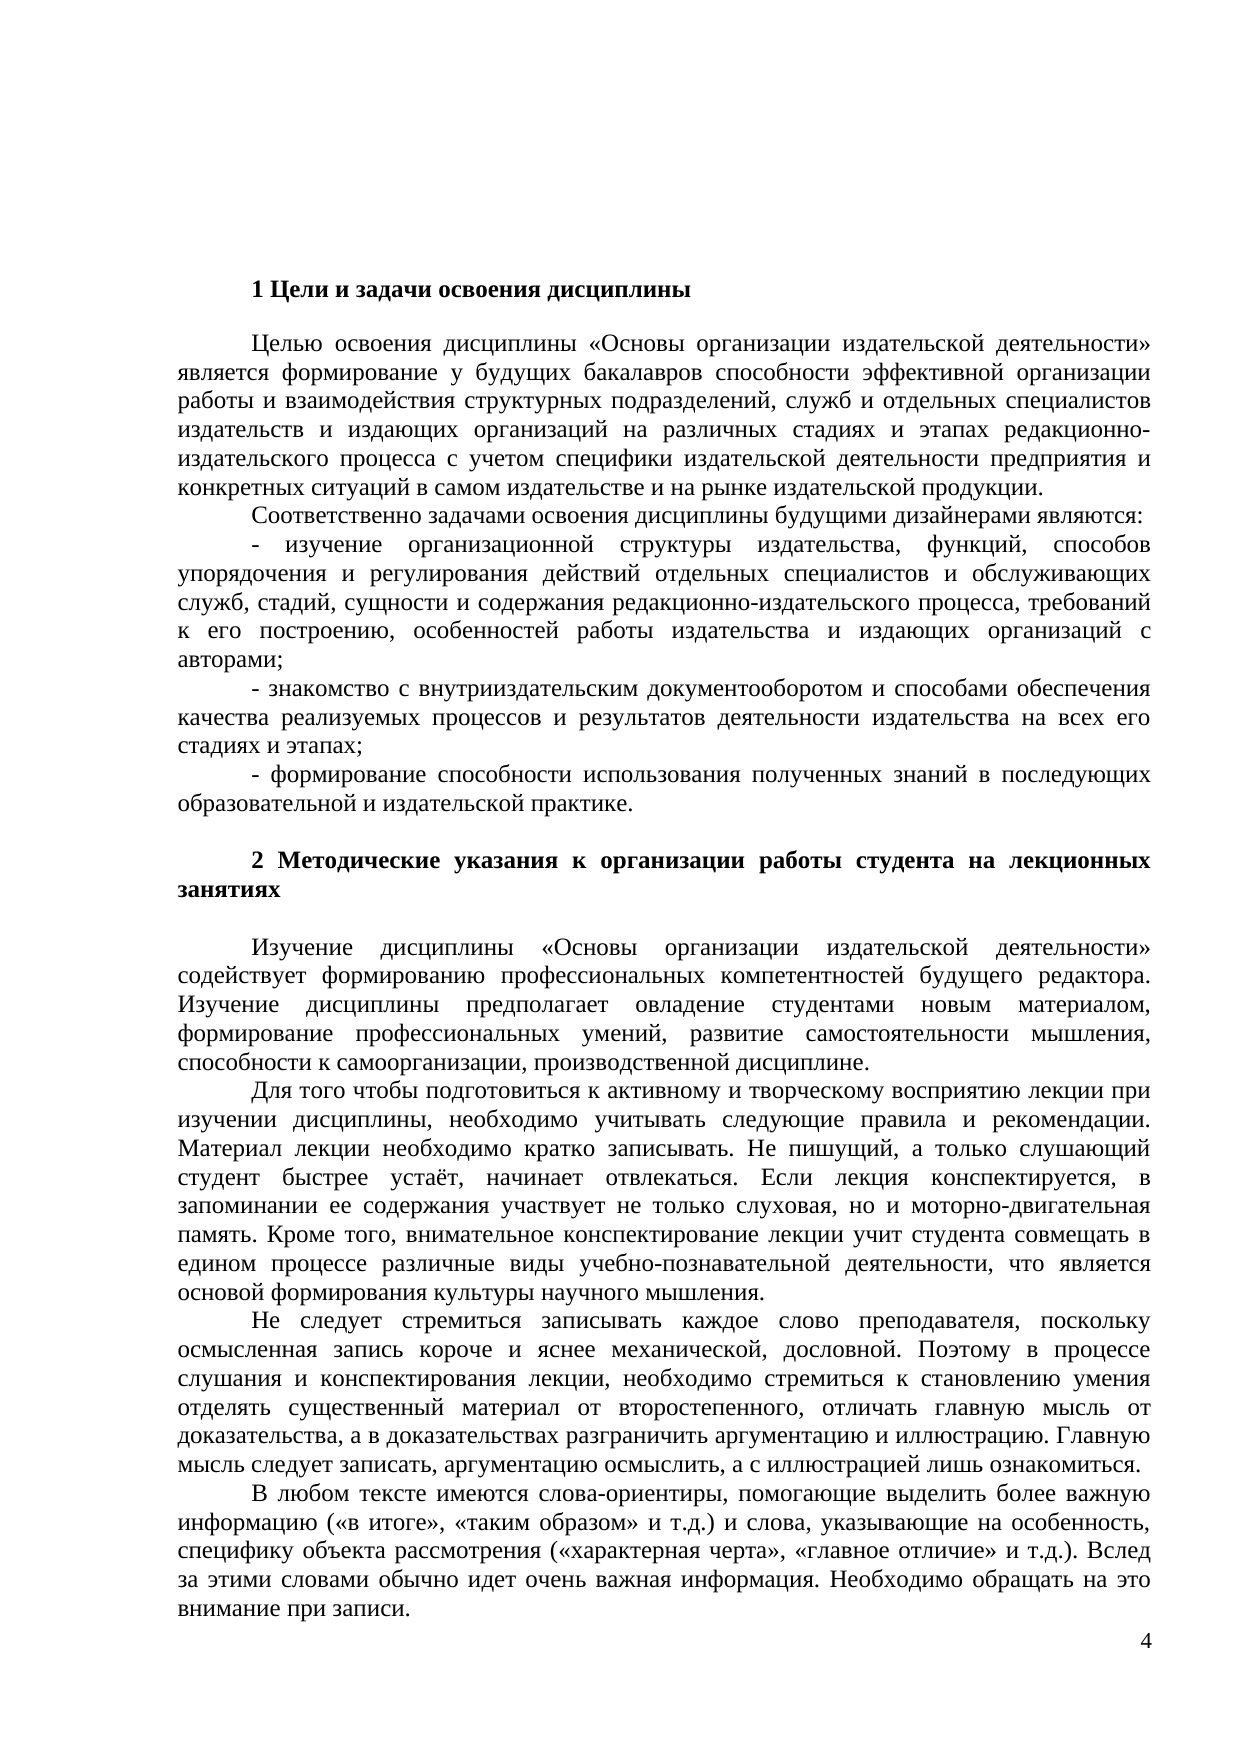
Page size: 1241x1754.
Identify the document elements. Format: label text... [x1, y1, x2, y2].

text Изучение дисциплины «Основы организации издательской деятельности» содействует формированию профессиональных компетентностей будущего редактора. Изучение дисциплины предполагает овладение студентами новым материалом, формирование профессиональных умений, развитие самостоятельности мышления, способности к самоорганизации, производственной дисциплине. [177, 932, 1152, 1075]
text Не следует стремиться записывать каждое слово преподавателя, поскольку осмысленная запись короче и яснее механической, дословной. Поэтому в процессе слушания и конспектирования лекции, необходимо стремиться к становлению умения отделять существенный материал от второстепенного, отличать главную мысль от доказательства, а в доказательствах разграничить аргументацию и иллюстрацию. Главную мысль следует записать, аргументацию осмыслить, а с иллюстрацией лишь ознакомиться. [177, 1305, 1152, 1478]
text В любом тексте имеются слова-ориентиры, помогающие выделить более важную информацию («в итоге», «таким образом» и т.д.) и слова, указывающие на особенность, специфику объекта рассмотрения («характерная черта», «главное отличие» и т.д.). Вслед за этими словами обычно идет очень важная информация. Необходимо обращать на это внимание при записи. [177, 1478, 1152, 1622]
text Соответственно задачами освоения дисциплины будущими дизайнерами являются: [177, 500, 1152, 529]
text - знакомство с внутрииздательским документооборотом и способами обеспечения качества реализуемых процессов и результатов деятельности издательства на всех его стадиях и этапах; [177, 673, 1152, 759]
text 1 Цели и задачи освоения дисциплины [177, 274, 1152, 303]
text - изучение организационной структуры издательства, функций, способов упорядочения и регулирования действий отдельных специалистов и обслуживающих служб, стадий, сущности и содержания редакционно-издательского процесса, требований к его построению, особенностей работы издательства и издающих организаций с авторами; [177, 529, 1152, 673]
text Целью освоения дисциплины «Основы организации издательской деятельности» является формирование у будущих бакалавров способности эффективной организации работы и взаимодействия структурных подразделений, служб и отдельных специалистов издательств и издающих организаций на различных стадиях и этапах редакционно-издательского процесса с учетом специфики издательской деятельности предприятия и конкретных ситуаций в самом издательстве и на рынке издательской продукции. [177, 328, 1152, 500]
text Для того чтобы подготовиться к активному и творческому восприятию лекции при изучении дисциплины, необходимо учитывать следующие правила и рекомендации. Материал лекции необходимо кратко записывать. Не пишущий, а только слушающий студент быстрее устаёт, начинает отвлекаться. Если лекция конспектируется, в запоминании ее содержания участвует не только слуховая, но и моторно-двигательная память. Кроме того, внимательное конспектирование лекции учит студента совмещать в едином процессе различные виды учебно-познавательной деятельности, что является основой формирования культуры научного мышления. [177, 1075, 1152, 1305]
text - формирование способности использования полученных знаний в последующих образовательной и издательской практике. [177, 759, 1152, 817]
text 2 Методические указания к организации работы студента на лекционных занятиях [177, 845, 1152, 903]
